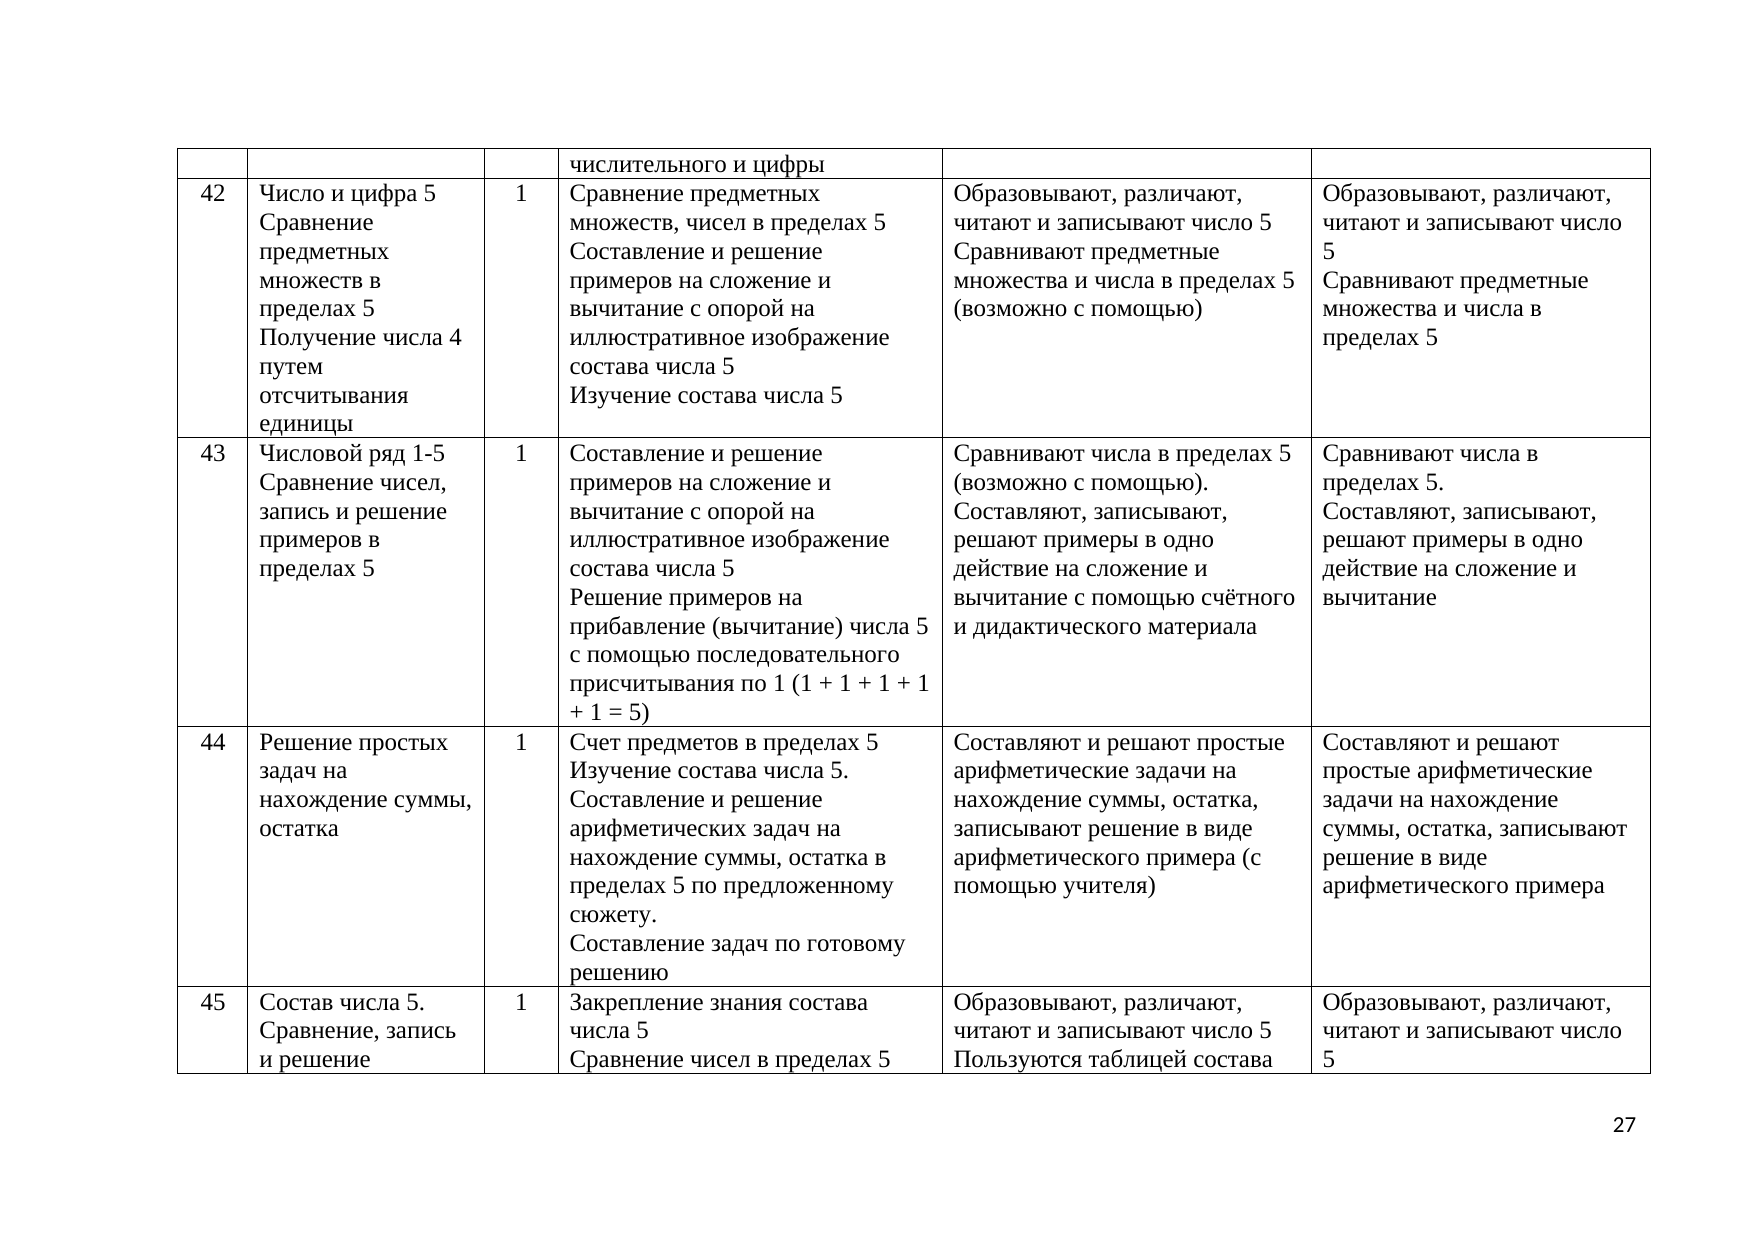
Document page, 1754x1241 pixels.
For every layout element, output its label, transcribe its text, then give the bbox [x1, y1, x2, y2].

table_cell Образовывают, различают, читают и записывают число 5 Сравнивают предметные множества и числа в пределах 5 [1312, 179, 1650, 437]
table_cell Составление и решение примеров на сложение и вычитание с опорой на иллюстративное изображение состава числа 5 Решение примеров на прибавление (вычитание) числа 5 с помощью последовательного присчитывания по 1 (1 + 1 + 1 + 1 + 1 = 5) [559, 438, 942, 726]
table_cell 43 [178, 438, 247, 726]
table_cell Сравнивают числа в пределах 5 (возможно с помощью). Составляют, записывают, решают примеры в одно действие на сложение и вычитание с помощью счётного и дидактического материала [943, 438, 1311, 726]
table_cell 44 [178, 727, 247, 986]
table_cell Решение простых задач на нахождение суммы, остатка [248, 727, 484, 986]
table_cell Число и цифра 5 Сравнение предметных множеств в пределах 5 Получение числа 4 путем отсчитывания единицы [248, 179, 484, 437]
table_cell 1 [485, 987, 558, 1073]
table_cell Образовывают, различают, читают и записывают число 5 Сравнивают предметные множества и числа в пределах 5 (возможно с помощью) [943, 179, 1311, 437]
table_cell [248, 149, 484, 177]
table_cell 1 [485, 149, 558, 177]
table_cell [559, 149, 942, 177]
table_cell Составляют и решают простые арифметические задачи на нахождение суммы, остатка, записывают решение в виде арифметического примера (с помощью учителя) [943, 727, 1311, 986]
table_cell 1 [485, 179, 558, 437]
table_cell Сравнивают числа в пределах 5. Составляют, записывают, решают примеры в одно действие на сложение и вычитание [1312, 438, 1650, 726]
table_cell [1312, 149, 1650, 177]
table_cell 1 [485, 438, 558, 726]
table_cell Числовой ряд 1-5 Сравнение чисел, запись и решение примеров в пределах 5 [248, 438, 484, 726]
table_cell 41 [178, 149, 247, 177]
table_cell 45 [178, 987, 247, 1073]
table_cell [943, 149, 1311, 177]
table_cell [943, 987, 1311, 1073]
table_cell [248, 987, 484, 1073]
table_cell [1312, 987, 1650, 1073]
table_cell 42 [178, 179, 247, 437]
table_cell Составляют и решают простые арифметические задачи на нахождение суммы, остатка, записывают решение в виде арифметического примера [1312, 727, 1650, 986]
table_cell Счет предметов в пределах 5 Изучение состава числа 5. Составление и решение арифметических задач на нахождение суммы, остатка в пределах 5 по предложенному сюжету. Составление задач по готовому решению [559, 727, 942, 986]
table_cell Сравнение предметных множеств, чисел в пределах 5 Составление и решение примеров на сложение и вычитание с опорой на иллюстративное изображение состава числа 5 Изучение состава числа 5 [559, 179, 942, 437]
table_cell 1 [485, 727, 558, 986]
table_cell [559, 987, 942, 1073]
